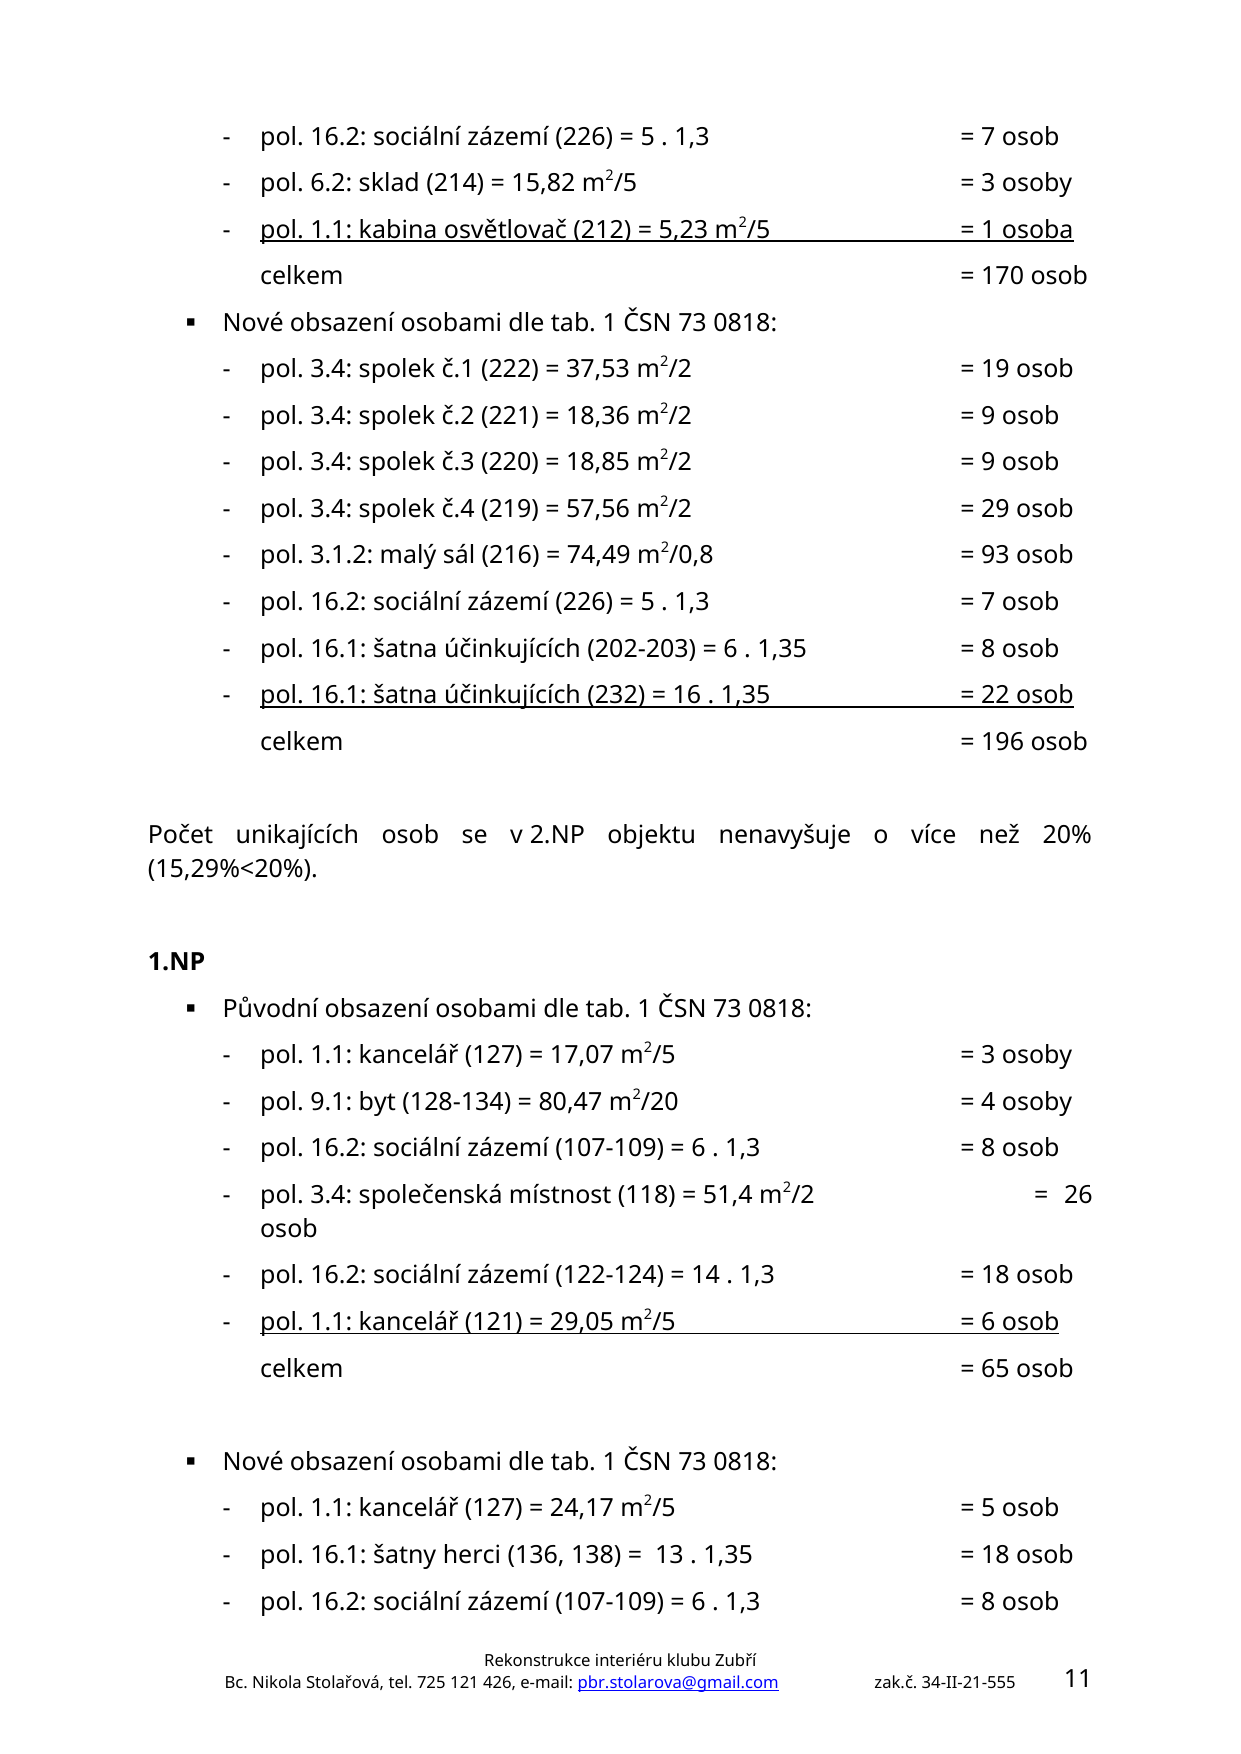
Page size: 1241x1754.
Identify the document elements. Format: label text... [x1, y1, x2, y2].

list pol. 16.1: šatna účinkujících (202-203) = 6 . 1,35 = 8 osob [222, 630, 1092, 664]
list Nové obsazení osobami dle tab. 1 ČSN 73 0818: [185, 1443, 1092, 1477]
list pol. 16.2: sociální zázemí (226) = 5 . 1,3 = 7 osob [222, 584, 1092, 618]
list pol. 1.1: kancelář (121) = 29,05 m2/5 = 6 osob [222, 1304, 1092, 1338]
list celkem = 196 osob [260, 723, 1092, 757]
list Nové obsazení osobami dle tab. 1 ČSN 73 0818: [185, 304, 1092, 338]
list pol. 3.4: spolek č.3 (220) = 18,85 m2/2 = 9 osob [222, 444, 1092, 478]
list pol. 6.2: sklad (214) = 15,82 m2/5 = 3 osoby [222, 165, 1092, 199]
list pol. 16.1: šatny herci (136, 138) = 13 . 1,35 = 18 osob [222, 1537, 1092, 1571]
list pol. 16.2: sociální zázemí (107-109) = 6 . 1,3 = 8 osob [222, 1583, 1092, 1617]
list pol. 16.1: šatna účinkujících (232) = 16 . 1,35 = 22 osob [222, 677, 1092, 711]
list Původní obsazení osobami dle tab. 1 ČSN 73 0818: [185, 990, 1092, 1024]
list pol. 3.4: spolek č.1 (222) = 37,53 m2/2 = 19 osob [222, 351, 1092, 385]
text Počet unikajících osob se v 2.NP objektu nenavyšuje o více než 20% (15,29%<20%). [148, 817, 1092, 885]
list celkem = 65 osob [260, 1350, 1092, 1384]
list pol. 16.2: sociální zázemí (107-109) = 6 . 1,3 = 8 osob [222, 1130, 1092, 1164]
list pol. 3.4: spolek č.4 (219) = 57,56 m2/2 = 29 osob [222, 491, 1092, 525]
list pol. 1.1: kabina osvětlovač (212) = 5,23 m2/5 = 1 osoba [222, 211, 1092, 245]
list pol. 3.1.2: malý sál (216) = 74,49 m2/0,8 = 93 osob [222, 537, 1092, 571]
list celkem = 170 osob [260, 258, 1092, 292]
list pol. 3.4: společenská místnost (118) = 51,4 m2/2 = 26 osob [222, 1177, 1092, 1245]
list pol. 16.2: sociální zázemí (122-124) = 14 . 1,3 = 18 osob [222, 1257, 1092, 1291]
list pol. 1.1: kancelář (127) = 24,17 m2/5 = 5 osob [222, 1490, 1092, 1524]
list pol. 1.1: kancelář (127) = 17,07 m2/5 = 3 osoby [222, 1037, 1092, 1071]
list pol. 16.2: sociální zázemí (226) = 5 . 1,3 = 7 osob [222, 118, 1092, 152]
list pol. 9.1: byt (128-134) = 80,47 m2/20 = 4 osoby [222, 1083, 1092, 1117]
text 1.NP [148, 944, 1092, 978]
list pol. 3.4: spolek č.2 (221) = 18,36 m2/2 = 9 osob [222, 397, 1092, 432]
